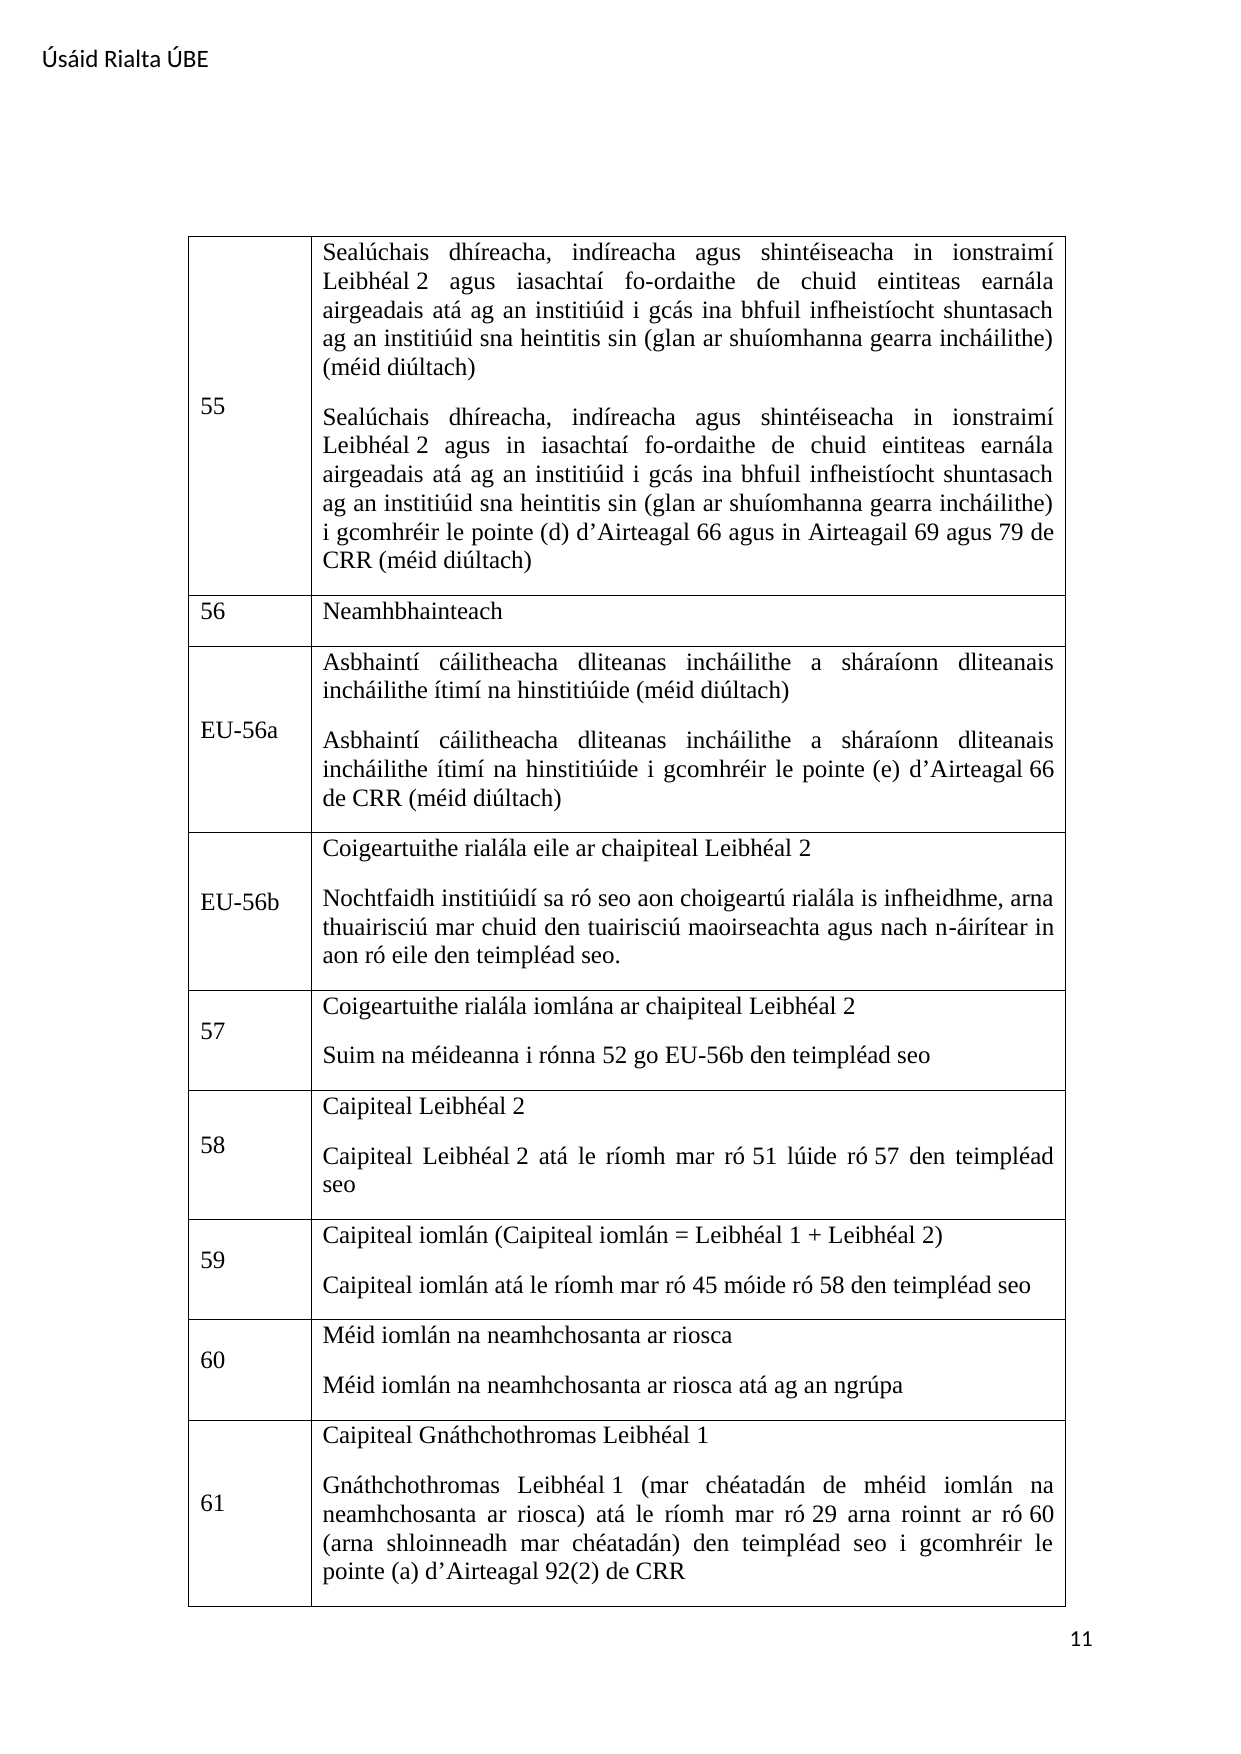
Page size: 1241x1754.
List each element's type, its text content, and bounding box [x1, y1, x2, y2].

table_cell Sealúchais dhíreacha, indíreacha agus shintéiseacha in ionstraimí Leibhéal 2 agus iasachtaí fo-ordaithe de chuid eintiteas earnála airgeadais atá ag an institiúid i gcás ina bhfuil infheistíocht shuntasach ag an institiúid sna heintitis sin (glan ar shuíomhanna gearra incháilithe) (méid diúltach) Sealúchais dhíreacha, indíreacha agus shintéiseacha in ionstraimí Leibhéal 2 agus in iasachtaí fo-ordaithe de chuid eintiteas earnála airgeadais atá ag an institiúid i gcás ina bhfuil infheistíocht shuntasach ag an institiúid sna heintitis sin (glan ar shuíomhanna gearra incháilithe) i gcomhréir le pointe (d) d’Airteagal 66 agus in Airteagail 69 agus 79 de CRR (méid diúltach) [312, 237, 1065, 595]
table_cell 61 [189, 1421, 311, 1606]
table_cell Coigeartuithe rialála iomlána ar chaipiteal Leibhéal 2 Suim na méideanna i rónna 52 go EU-56b den teimpléad seo [312, 991, 1065, 1090]
table_cell Caipiteal Gnáthchothromas Leibhéal 1 Gnáthchothromas Leibhéal 1 (mar chéatadán de mhéid iomlán na neamhchosanta ar riosca) atá le ríomh mar ró 29 arna roinnt ar ró 60 (arna shloinneadh mar chéatadán) den teimpléad seo i gcomhréir le pointe (a) d’Airteagal 92(2) de CRR [312, 1421, 1065, 1606]
table_cell 57 [189, 991, 311, 1090]
table_cell Caipiteal Leibhéal 2 Caipiteal Leibhéal 2 atá le ríomh mar ró 51 lúide ró 57 den teimpléad seo [312, 1091, 1065, 1219]
table_cell 56 [189, 596, 311, 646]
table_cell Caipiteal iomlán (Caipiteal iomlán = Leibhéal 1 + Leibhéal 2) Caipiteal iomlán atá le ríomh mar ró 45 móide ró 58 den teimpléad seo [312, 1220, 1065, 1319]
table_cell 58 [189, 1091, 311, 1219]
table_cell Asbhaintí cáilitheacha dliteanas incháilithe a sháraíonn dliteanais incháilithe ítimí na hinstitiúide (méid diúltach) Asbhaintí cáilitheacha dliteanas incháilithe a sháraíonn dliteanais incháilithe ítimí na hinstitiúide i gcomhréir le pointe (e) d’Airteagal 66 de CRR (méid diúltach) [312, 647, 1065, 832]
table_cell Méid iomlán na neamhchosanta ar riosca Méid iomlán na neamhchosanta ar riosca atá ag an ngrúpa [312, 1320, 1065, 1419]
table_cell Coigeartuithe rialála eile ar chaipiteal Leibhéal 2 Nochtfaidh institiúidí sa ró seo aon choigeartú rialála is infheidhme, arna thuairisciú mar chuid den tuairisciú maoirseachta agus nach n-áirítear in aon ró eile den teimpléad seo. [312, 833, 1065, 990]
table_cell EU-56a [189, 647, 311, 832]
table_cell 59 [189, 1220, 311, 1319]
table_cell EU-56b [189, 833, 311, 990]
table_cell 55 [189, 237, 311, 595]
table_cell Neamhbhainteach [312, 596, 1065, 646]
table_cell 60 [189, 1320, 311, 1419]
